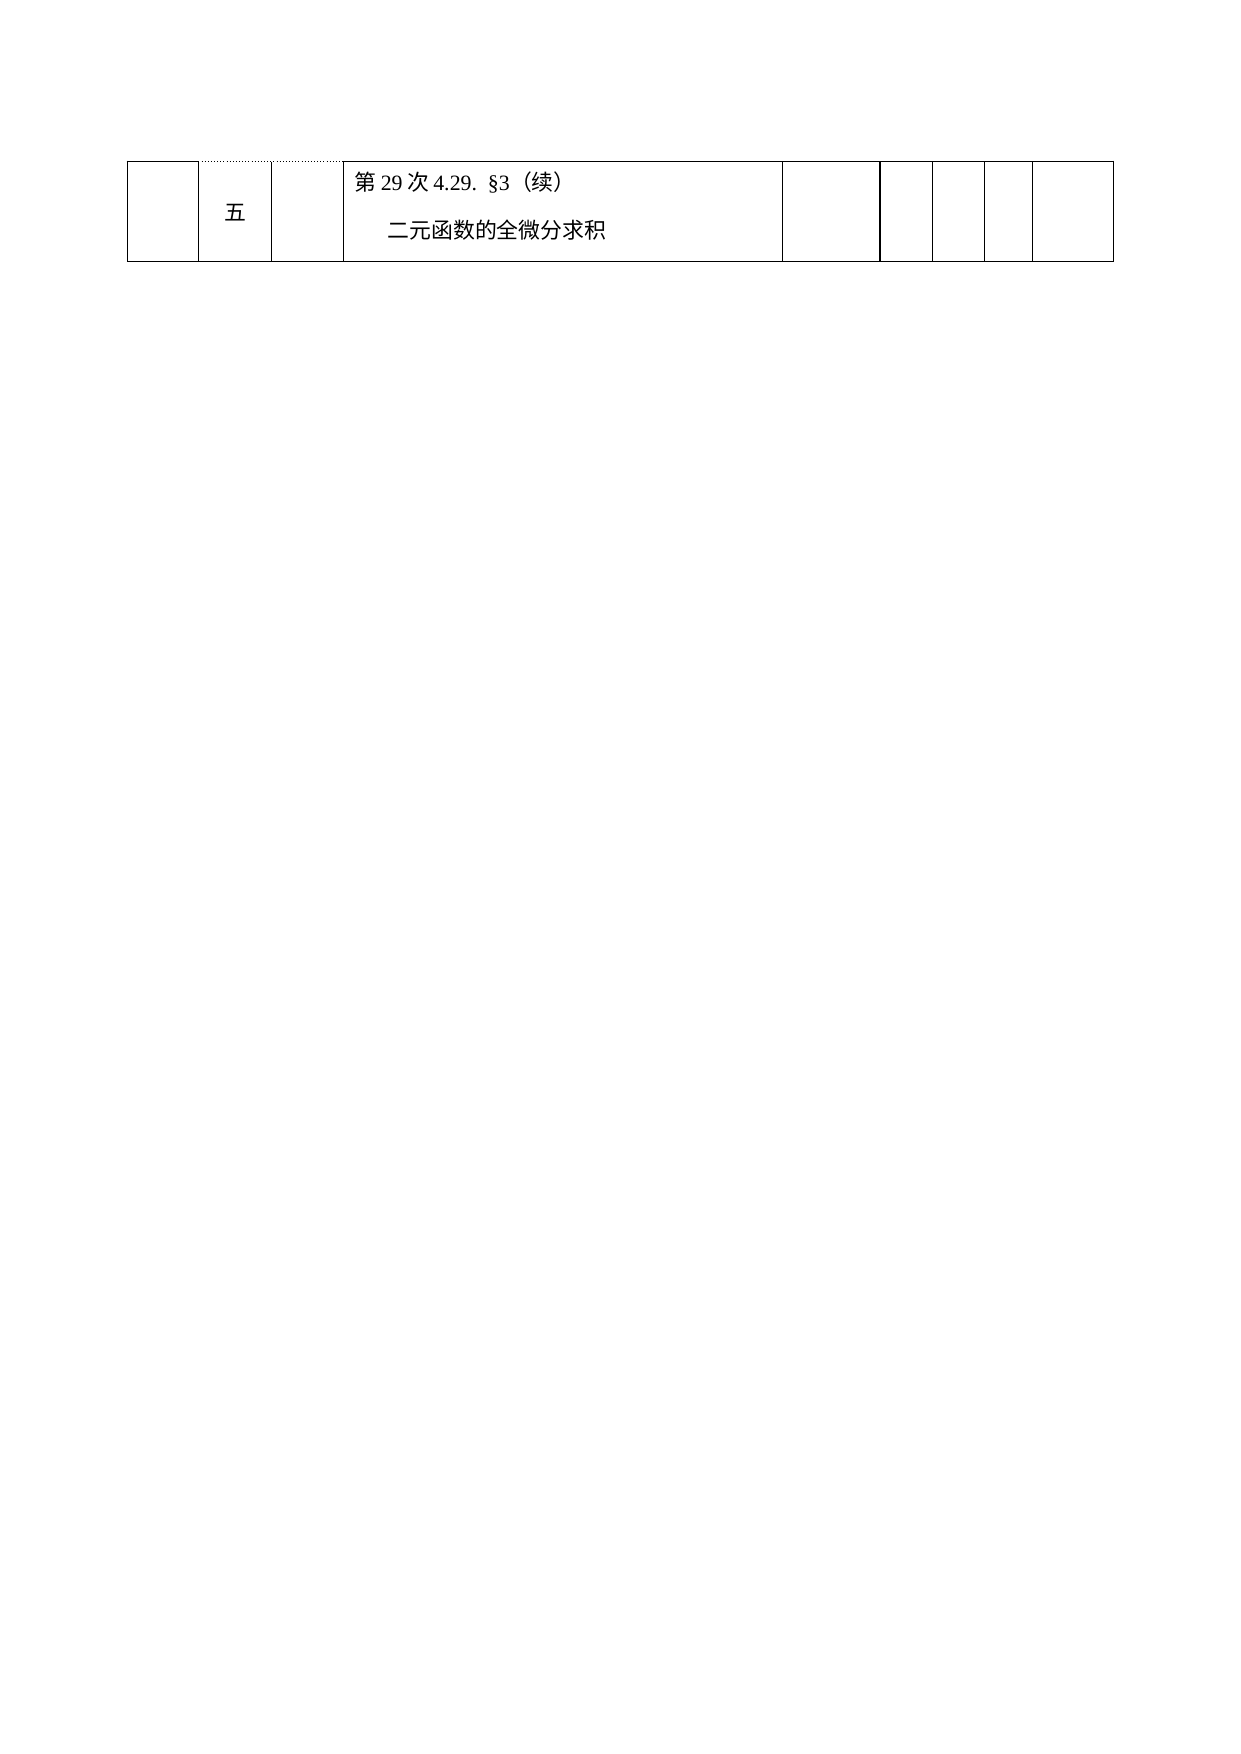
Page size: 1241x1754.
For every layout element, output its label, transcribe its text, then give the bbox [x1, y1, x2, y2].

table_cell 五 [199, 161, 271, 261]
table_cell [272, 161, 343, 261]
table_cell 第29次4.29. §3（续） 二元函数的全微分求积 [344, 162, 782, 261]
